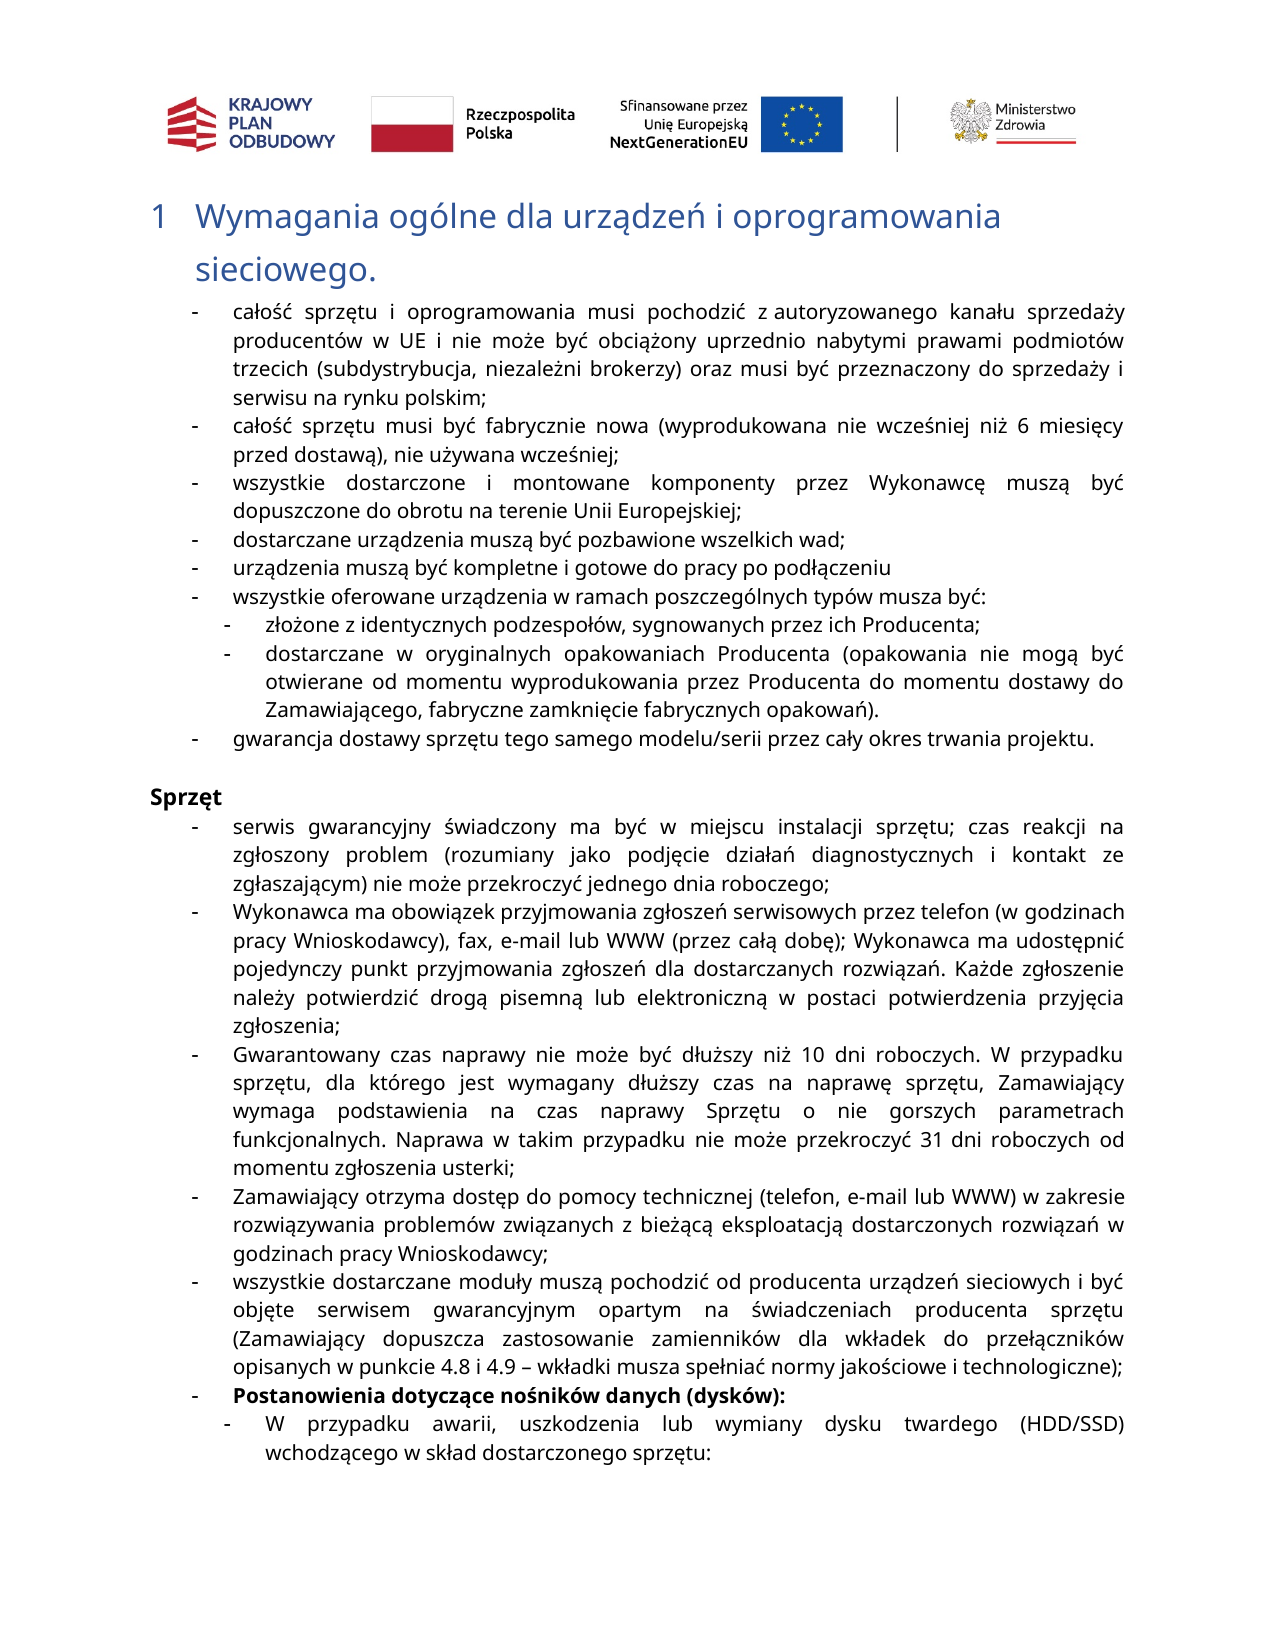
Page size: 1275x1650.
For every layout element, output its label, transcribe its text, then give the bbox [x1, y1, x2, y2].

list Wykonawca ma obowiązek przyjmowania zgłoszeń serwisowych przez telefon (w godzinach pracy Wnioskodawcy), fax, e-mail lub WWW (przez całą dobę); Wykonawca ma udostępnić pojedynczy punkt przyjmowania zgłoszeń dla dostarczanych rozwiązań. Każde zgłoszenie należy potwierdzić drogą pisemną lub elektroniczną w postaci potwierdzenia przyjęcia zgłoszenia; [191, 897, 1125, 1040]
list urządzenia muszą być kompletne i gotowe do pracy po podłączeniu [191, 553, 1125, 582]
list Gwarantowany czas naprawy nie może być dłuższy niż 10 dni roboczych. W przypadku sprzętu, dla którego jest wymagany dłuższy czas na naprawę sprzętu, Zamawiający wymaga podstawienia na czas naprawy Sprzętu o nie gorszych parametrach funkcjonalnych. Naprawa w takim przypadku nie może przekroczyć 31 dni roboczych od momentu zgłoszenia usterki; [191, 1040, 1125, 1182]
list W przypadku awarii, uszkodzenia lub wymiany dysku twardego (HDD/SSD) wchodzącego w skład dostarczonego sprzętu: [224, 1409, 1125, 1466]
list gwarancja dostawy sprzętu tego samego modelu/serii przez cały okres trwania projektu. [191, 724, 1125, 752]
list całość sprzętu musi być fabrycznie nowa (wyprodukowana nie wcześniej niż 6 miesięcy przed dostawą), nie używana wcześniej; [191, 411, 1125, 468]
subtitle Wymagania ogólne dla urządzeń i oprogramowania sieciowego. [150, 193, 1125, 291]
list dostarczane urządzenia muszą być pozbawione wszelkich wad; [191, 525, 1125, 553]
list Postanowienia dotyczące nośników danych (dysków): [191, 1381, 1125, 1409]
list Zamawiający otrzyma dostęp do pomocy technicznej (telefon, e-mail lub WWW) w zakresie rozwiązywania problemów związanych z bieżącą eksploatacją dostarczonych rozwiązań w godzinach pracy Wnioskodawcy; [191, 1182, 1125, 1267]
list wszystkie oferowane urządzenia w ramach poszczególnych typów musza być: [191, 582, 1125, 610]
list wszystkie dostarczane moduły muszą pochodzić od producenta urządzeń sieciowych i być objęte serwisem gwarancyjnym opartym na świadczeniach producenta sprzętu (Zamawiający dopuszcza zastosowanie zamienników dla wkładek do przełączników opisanych w punkcie 4.8 i 4.9 – wkładki musza spełniać normy jakościowe i technologiczne); [191, 1267, 1125, 1381]
list wszystkie dostarczone i montowane komponenty przez Wykonawcę muszą być dopuszczone do obrotu na terenie Unii Europejskiej; [191, 468, 1125, 525]
picture [150, 73, 1095, 169]
list całość sprzętu i oprogramowania musi pochodzić z autoryzowanego kanału sprzedaży producentów w UE i nie może być obciążony uprzednio nabytymi prawami podmiotów trzecich (subdystrybucja, niezależni brokerzy) oraz musi być przeznaczony do sprzedaży i serwisu na rynku polskim; [191, 297, 1125, 411]
list złożone z identycznych podzespołów, sygnowanych przez ich Producenta; [224, 610, 1125, 639]
list serwis gwarancyjny świadczony ma być w miejscu instalacji sprzętu; czas reakcji na zgłoszony problem (rozumiany jako podjęcie działań diagnostycznych i kontakt ze zgłaszającym) nie może przekroczyć jednego dnia roboczego; [191, 812, 1125, 897]
text Sprzęt [150, 781, 1125, 812]
list dostarczane w oryginalnych opakowaniach Producenta (opakowania nie mogą być otwierane od momentu wyprodukowania przez Producenta do momentu dostawy do Zamawiającego, fabryczne zamknięcie fabrycznych opakowań). [224, 639, 1125, 724]
